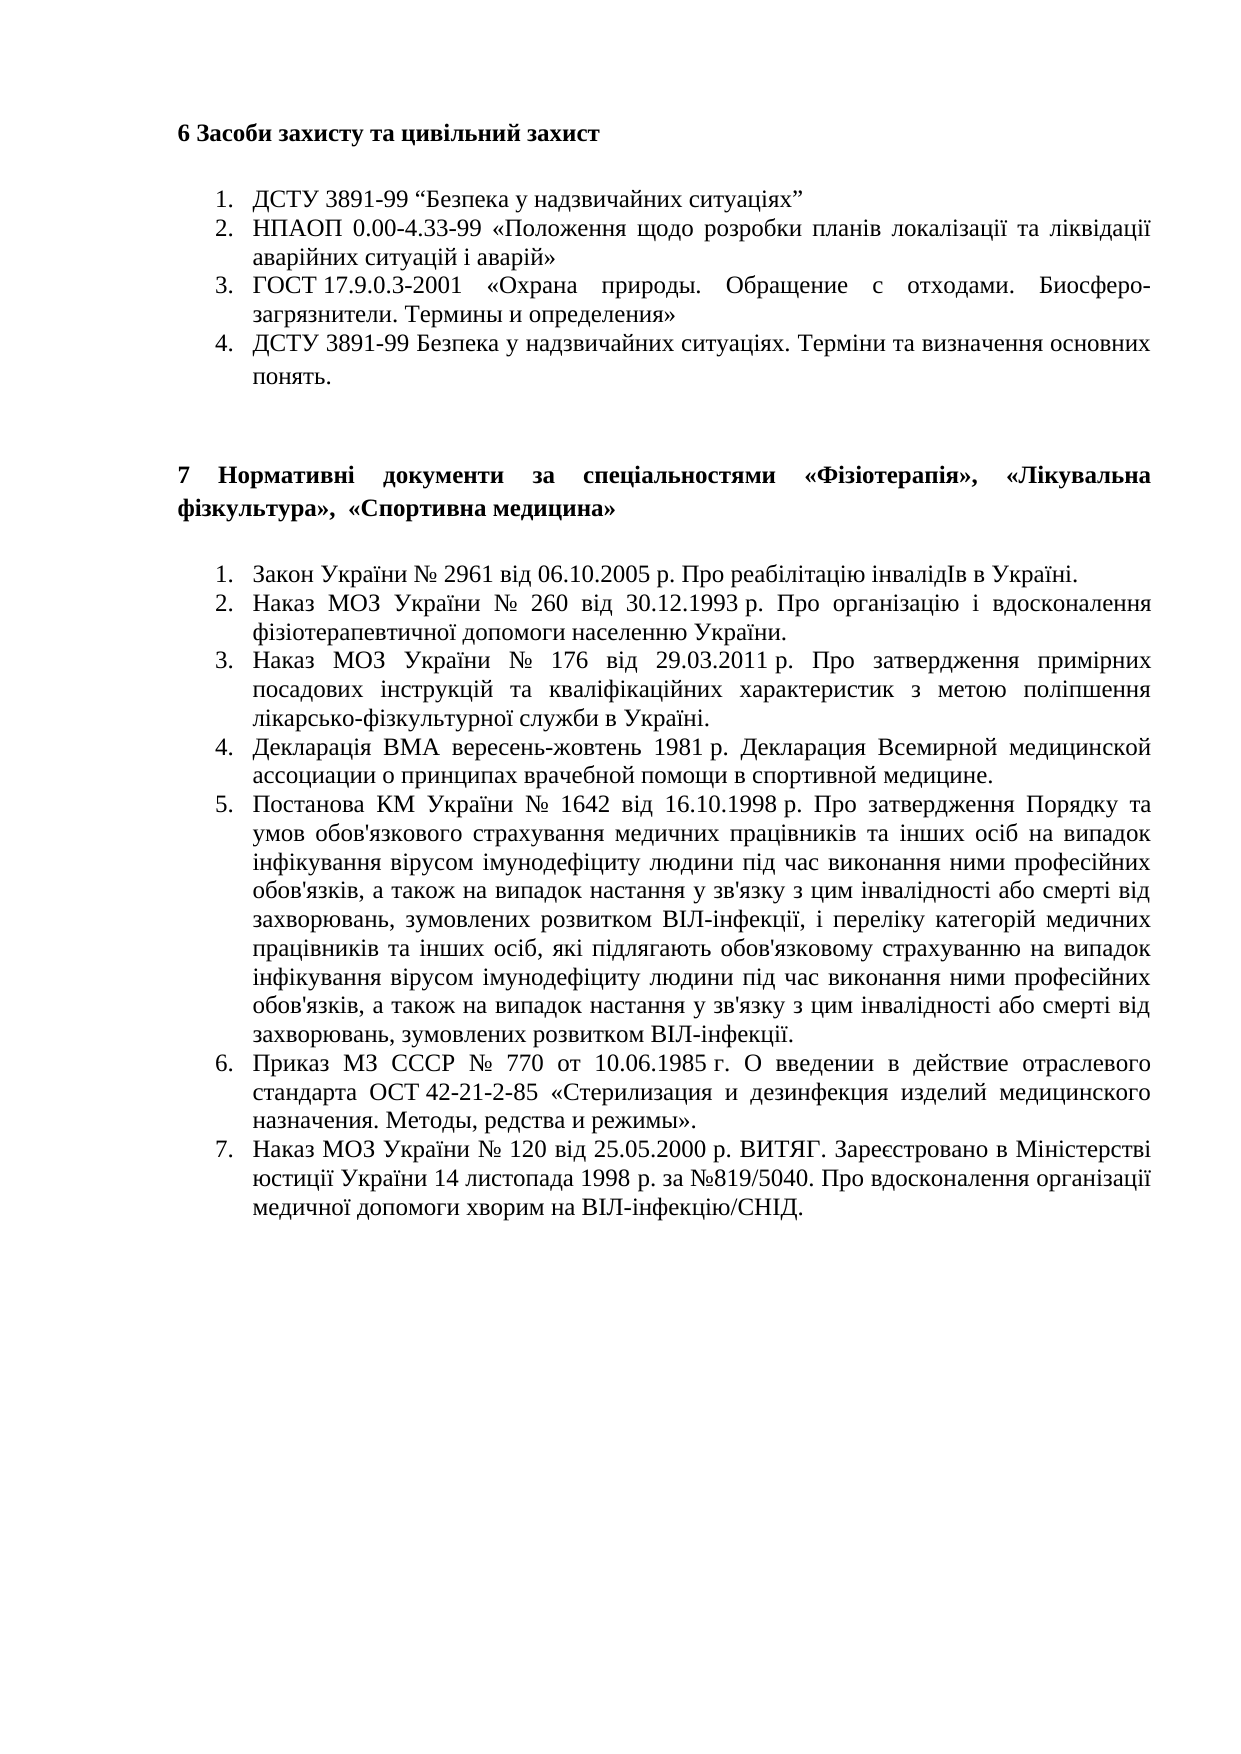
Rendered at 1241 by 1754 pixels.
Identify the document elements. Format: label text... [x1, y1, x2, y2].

list НПАОП 0.00-4.33-99 «Положення щодо розробки планів локалізації та ліквідації аварійних ситуацій і аварій» [215, 213, 1152, 270]
list Наказ МОЗ України № 260 від 30.12.1993 р. Про організацію і вдосконалення фізіотерапевтичної допомоги населенню України. [215, 588, 1152, 645]
list 6 Засоби захисту та цивільний захист [177, 118, 1152, 147]
list Приказ МЗ СССР № 770 от 10.06.1985 г. О введении в действие отраслевого стандарта ОСТ 42-21-2-85 «Стерилизация и дезинфекция изделий медицинского назначения. Методы, редства и режимы». [215, 1048, 1152, 1134]
list Закон України № 2961 від 06.10.2005 р. Про реабілітацію інвалідІв в Україні. [215, 559, 1152, 588]
list 1. ДСТУ 3891-99 “Безпека у надзвичайних ситуаціях” [215, 184, 1152, 213]
list Наказ МОЗ України № 120 від 25.05.2000 р. ВИТЯГ. Зареєстровано в Міністерстві юстиції України 14 листопада 1998 р. за №819/5040. Про вдосконалення організації медичної допомоги хворим на ВІЛ-інфекцію/СНІД. [215, 1134, 1152, 1220]
list ГОСТ 17.9.0.3-2001 «Охрана природы. Обращение с отходами. Биосферо-загрязнители. Термины и определения» [215, 270, 1152, 328]
list Наказ МОЗ України № 176 від 29.03.2011 р. Про затвердження примірних посадових інструкцій та кваліфікаційних характеристик з метою поліпшення лікарсько-фізкультурної служби в Україні. [215, 645, 1152, 732]
list Постанова КМ України № 1642 від 16.10.1998 р. Про затвердження Порядку та умов обов'язкового страхування медичних працівників та інших осіб на випадок інфікування вірусом імунодефіциту людини під час виконання ними професійних обов'язків, а також на випадок настання у зв'язку з цим інвалідності або смерті від захворювань, зумовлених розвитком ВІЛ-інфекції, і переліку категорій медичних працівників та інших осіб, які підлягають обов'язковому страхуванню на випадок інфікування вірусом імунодефіциту людини під час виконання ними професійних обов'язків, а також на випадок настання у зв'язку з цим інвалідності або смерті від захворювань, зумовлених розвитком ВІЛ-інфекції. [215, 789, 1152, 1048]
list ДСТУ 3891-99 Безпека у надзвичайних ситуаціях. Терміни та визначення основних понять. [215, 328, 1152, 390]
list Декларація ВМА вересень-жовтень 1981 р. Декларация Всемирной медицинской ассоциации о принципах врачебной помощи в спортивной медицине. [215, 732, 1152, 789]
list 7 Нормативні документи за спеціальностями «Фізіотерапія», «Лікувальна фізкультура», «Спортивна медицина» [177, 460, 1152, 522]
